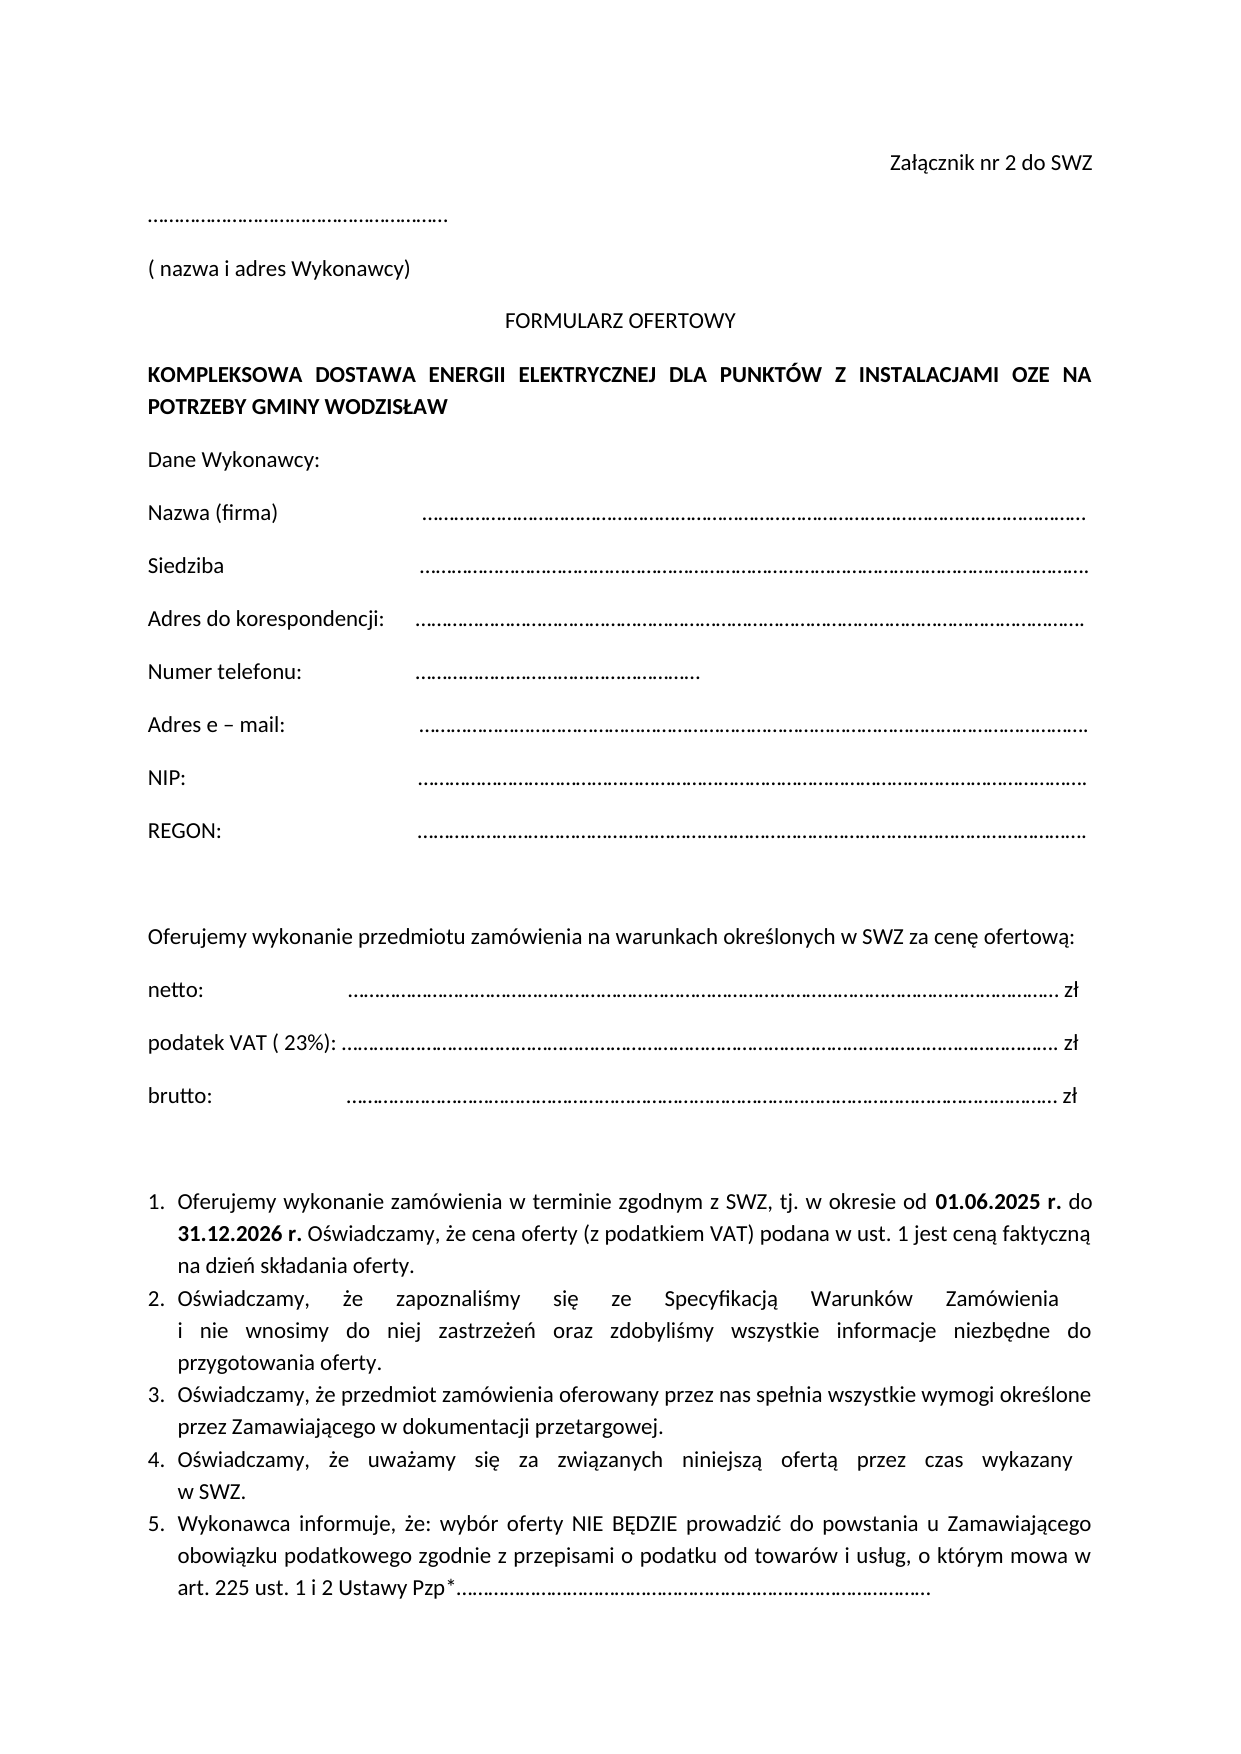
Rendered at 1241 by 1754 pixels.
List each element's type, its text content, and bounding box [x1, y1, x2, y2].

list Oświadczamy, że zapoznaliśmy się ze Specyfikacją Warunków Zamówienia i nie wnosimy do niej zastrzeżeń oraz zdobyliśmy wszystkie informacje niezbędne do przygotowania oferty. [148, 1284, 1093, 1376]
text NIP: ………………………………………………………………………………………………………………. [148, 763, 1093, 791]
text FORMULARZ OFERTOWY [148, 307, 1093, 335]
text Dane Wykonawcy: [148, 445, 1093, 473]
text ( nazwa i adres Wykonawcy) [148, 254, 1093, 282]
list Oświadczamy, że przedmiot zamówienia oferowany przez nas spełnia wszystkie wymogi określone przez Zamawiającego w dokumentacji przetargowej. [148, 1380, 1093, 1441]
text REGON: ………………………………………………………………………………………………………………. [148, 816, 1093, 844]
text Adres e – mail: ………………………………………………………………………………………………………………. [148, 710, 1093, 738]
text brutto: ……………………………………………………………………………………………………………………… zł [148, 1081, 1093, 1109]
text Nazwa (firma) ……………………………………………………………………………………………………………… [148, 498, 1093, 526]
text Adres do korespondencji: ………………………………………………………………………………………………………………. [148, 604, 1093, 632]
text ………………………………………………… [148, 201, 1093, 229]
list Oferujemy wykonanie zamówienia w terminie zgodnym z SWZ, tj. w okresie od 01.06.2025 r. do 31.12.2026 r. Oświadczamy, że cena oferty (z podatkiem VAT) podana w ust. 1 jest ceną faktyczną na dzień składania oferty. [148, 1187, 1093, 1279]
text Załącznik nr 2 do SWZ [148, 148, 1093, 176]
text KOMPLEKSOWA DOSTAWA ENERGII ELEKTRYCZNEJ DLA PUNKTÓW Z INSTALACJAMI OZE NA POTRZEBY GMINY WODZISŁAW [148, 360, 1093, 420]
text podatek VAT ( 23%): ………………………………………………………………………………………………………………………. zł [148, 1028, 1093, 1056]
text netto: ……………………………………………………………………………………………………………………… zł [148, 975, 1093, 1003]
text Numer telefonu: ……………………………………………… [148, 657, 1093, 685]
text Siedziba ………………………………………………………………………………………………………………. [148, 551, 1093, 579]
text Oferujemy wykonanie przedmiotu zamówienia na warunkach określonych w SWZ za cenę ofertową: [148, 922, 1093, 950]
list Oświadczamy, że uważamy się za związanych niniejszą ofertą przez czas wykazany w SWZ. [148, 1445, 1093, 1505]
list Wykonawca informuje, że: wybór oferty NIE BĘDZIE prowadzić do powstania u Zamawiającego obowiązku podatkowego zgodnie z przepisami o podatku od towarów i usług, o którym mowa w art. 225 ust. 1 i 2 Ustawy Pzp*……………………………………………………………………………… [148, 1509, 1093, 1601]
